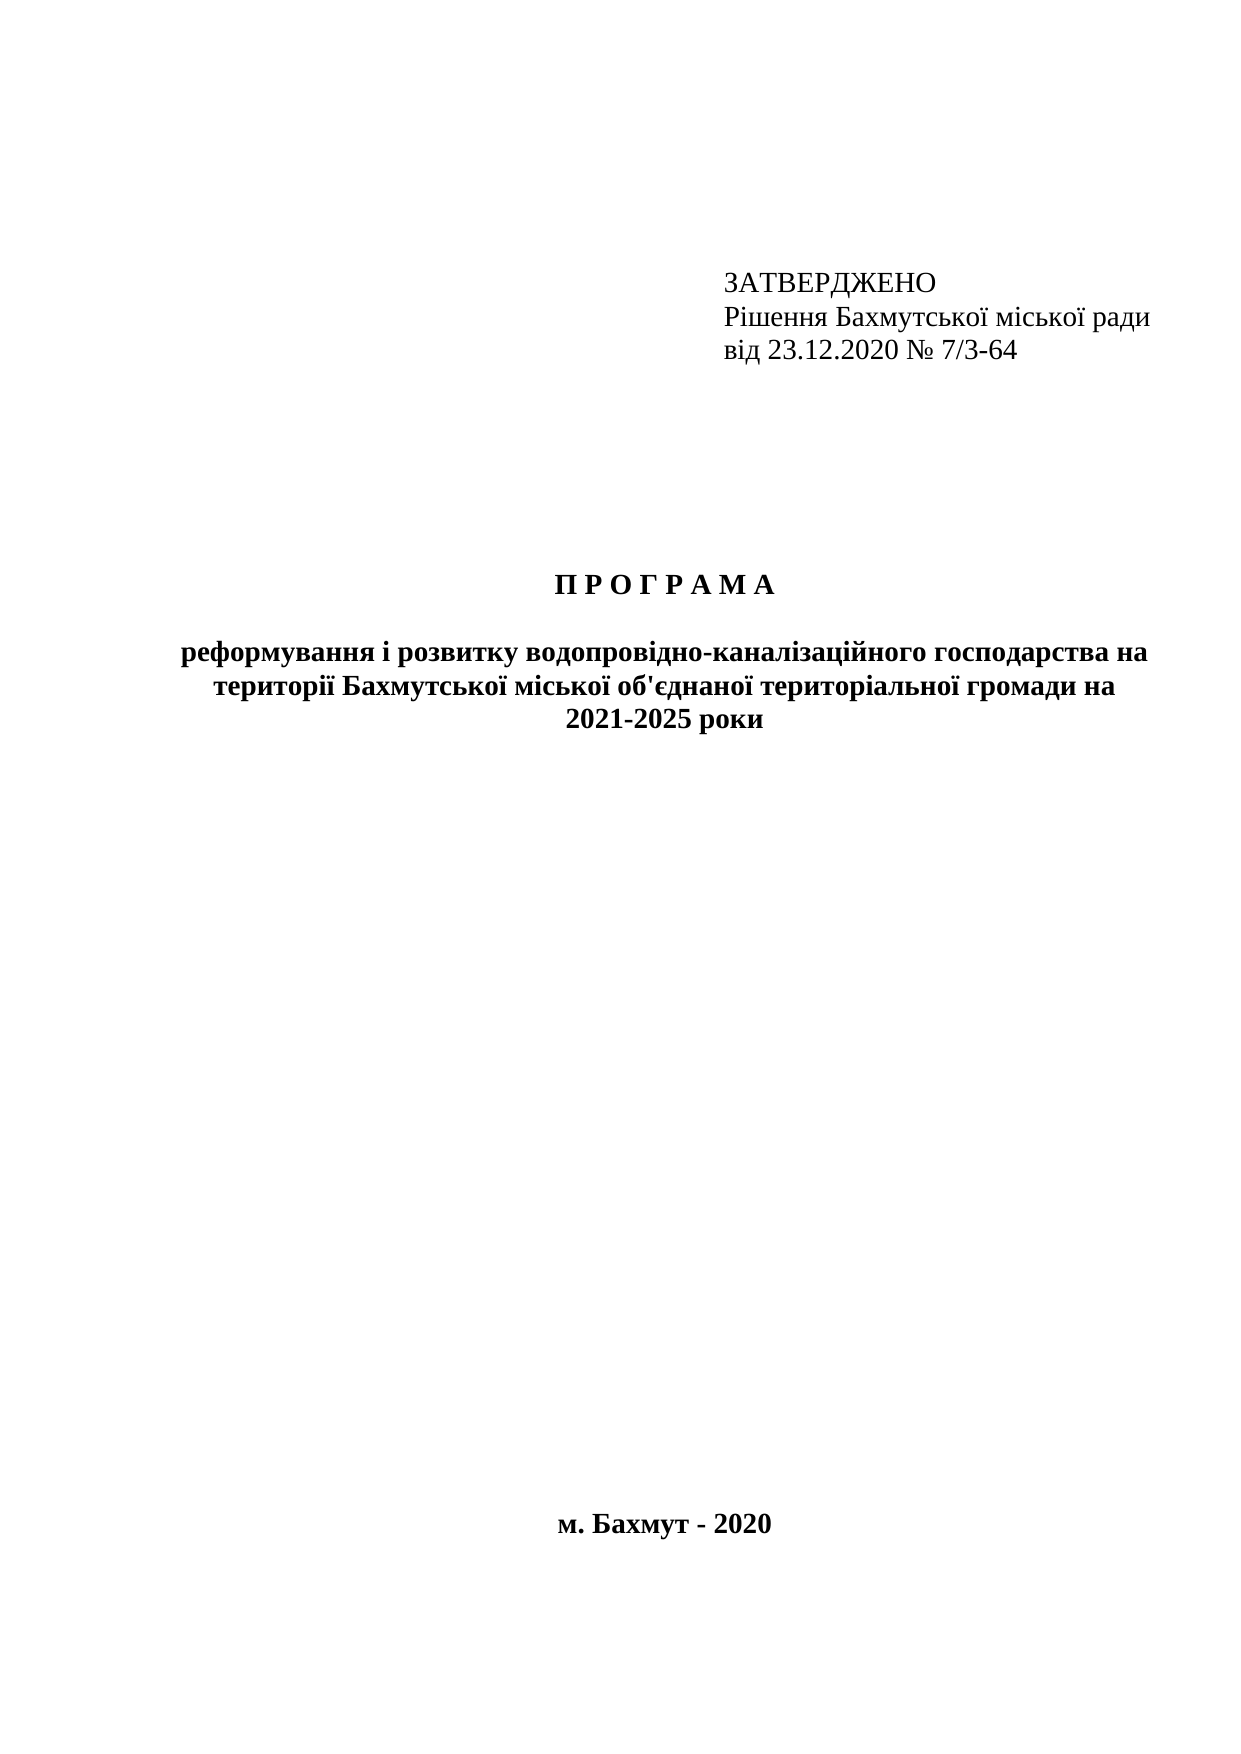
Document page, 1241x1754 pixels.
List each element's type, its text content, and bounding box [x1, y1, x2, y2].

text Рішення Бахмутської міської ради [723, 299, 1152, 332]
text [177, 1506, 1152, 1540]
text від 23.12.2020 № 7/3-64 [723, 332, 1152, 366]
text П Р О Г Р А М А [177, 567, 1152, 601]
text реформування і розвитку водопровідно-каналізаційного господарства на території Бахмутської міської об'єднаної територіальної громади на 2021-2025 роки [177, 634, 1152, 735]
text ЗАТВЕРДЖЕНО [723, 265, 1152, 299]
